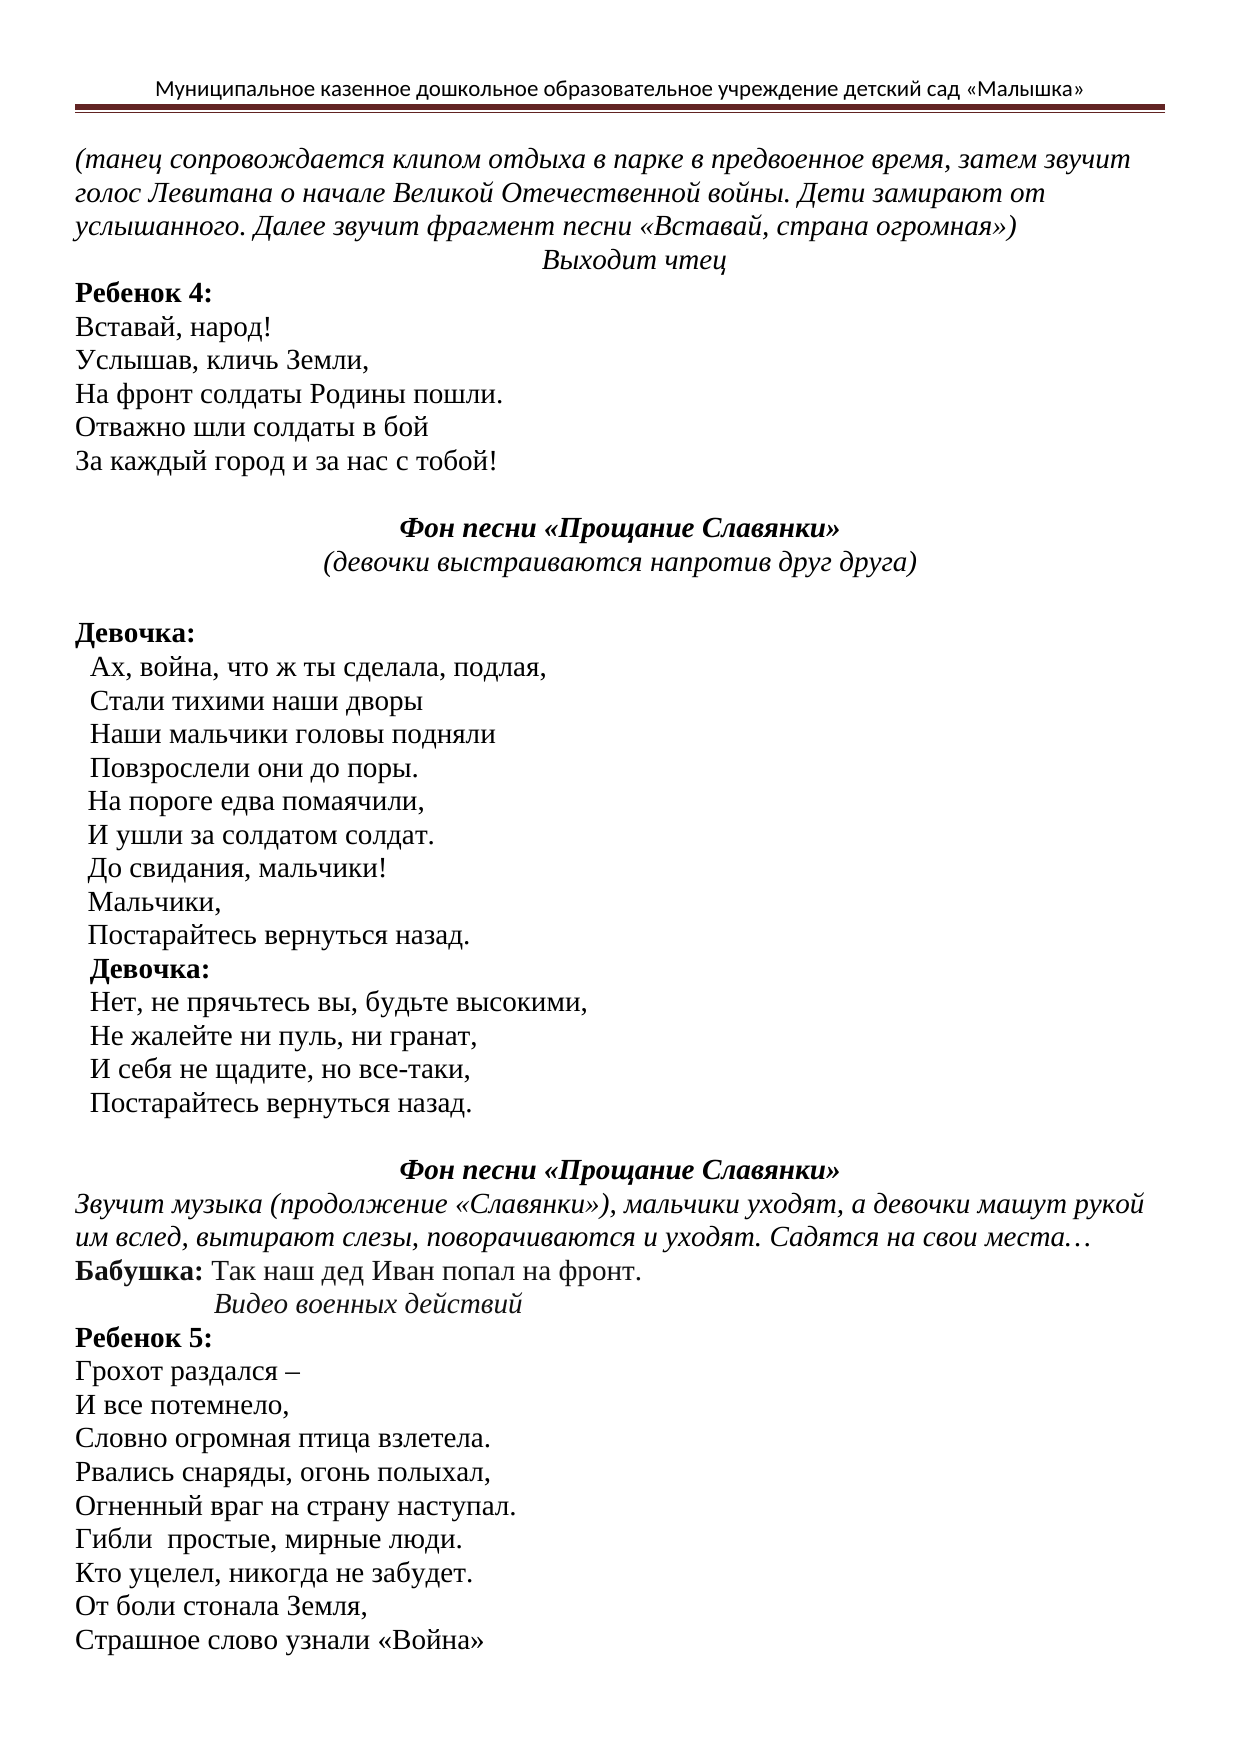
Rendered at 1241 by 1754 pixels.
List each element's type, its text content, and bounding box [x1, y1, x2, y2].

text На фронт солдаты Родины пошли. [75, 376, 1165, 409]
text От боли стонала Земля, [75, 1588, 1165, 1622]
text Стали тихими наши дворы [75, 683, 1165, 716]
text Повзрослели они до поры. [75, 750, 1165, 783]
text Рвались снаряды, огонь полыхал, [75, 1454, 1165, 1488]
text Звучит музыка (продолжение «Славянки»), мальчики уходят, а девочки машут рукой им вслед, вытирают слезы, поворачиваются и уходят. Садятся на свои места… [75, 1186, 1165, 1253]
text Постарайтесь вернуться назад. [22, 917, 1165, 951]
text Словно огромная птица взлетела. [75, 1421, 1165, 1454]
text Фон песни «Прощание Славянки» [75, 510, 1165, 544]
text Мальчики, [22, 884, 1165, 917]
text За каждый город и за нас с тобой! [75, 443, 1165, 477]
text Девочка: [75, 951, 1165, 984]
text Страшное слово узнали «Война» [75, 1622, 1165, 1655]
text Огненный враг на страну наступал. [75, 1488, 1165, 1521]
text И все потемнело, [75, 1387, 1165, 1421]
text Наши мальчики головы подняли [75, 716, 1165, 750]
text И ушли за солдатом солдат. [22, 817, 1165, 850]
text Нет, не прячьтесь вы, будьте высокими, [75, 984, 1165, 1018]
text Выходит чтец [75, 242, 1165, 275]
text На пороге едва помаячили, [22, 783, 1165, 817]
text Ребенок 4: [75, 275, 1165, 309]
text Грохот раздался – [75, 1353, 1165, 1387]
text (танец сопровождается клипом отдыха в парке в предвоенное время, затем звучит голос Левитана о начале Великой Отечественной войны. Дети замирают от услышанного. Далее звучит фрагмент песни «Вставай, страна огромная») [75, 141, 1165, 242]
text Гибли простые, мирные люди. [75, 1521, 1165, 1555]
text Не жалейте ни пуль, ни гранат, [75, 1018, 1165, 1052]
text До свидания, мальчики! [22, 850, 1165, 884]
text Девочка: [75, 616, 1165, 649]
text Фон песни «Прощание Славянки» [75, 1152, 1165, 1186]
text Услышав, кличь Земли, [75, 342, 1165, 376]
text Кто уцелел, никогда не забудет. [75, 1555, 1165, 1588]
text Вставай, народ! [75, 309, 1165, 342]
text Бабушка: Так наш дед Иван попал на фронт. [75, 1253, 1165, 1286]
text Постарайтесь вернуться назад. [75, 1085, 1165, 1119]
text Ребенок 5: [75, 1320, 1165, 1353]
text И себя не щадите, но все-таки, [75, 1052, 1165, 1085]
text Видео военных действий [75, 1286, 1165, 1320]
text (девочки выстраиваются напротив друг друга) [75, 544, 1165, 577]
text Ах, война, что ж ты сделала, подлая, [75, 649, 1165, 683]
text Отважно шли солдаты в бой [75, 409, 1165, 443]
